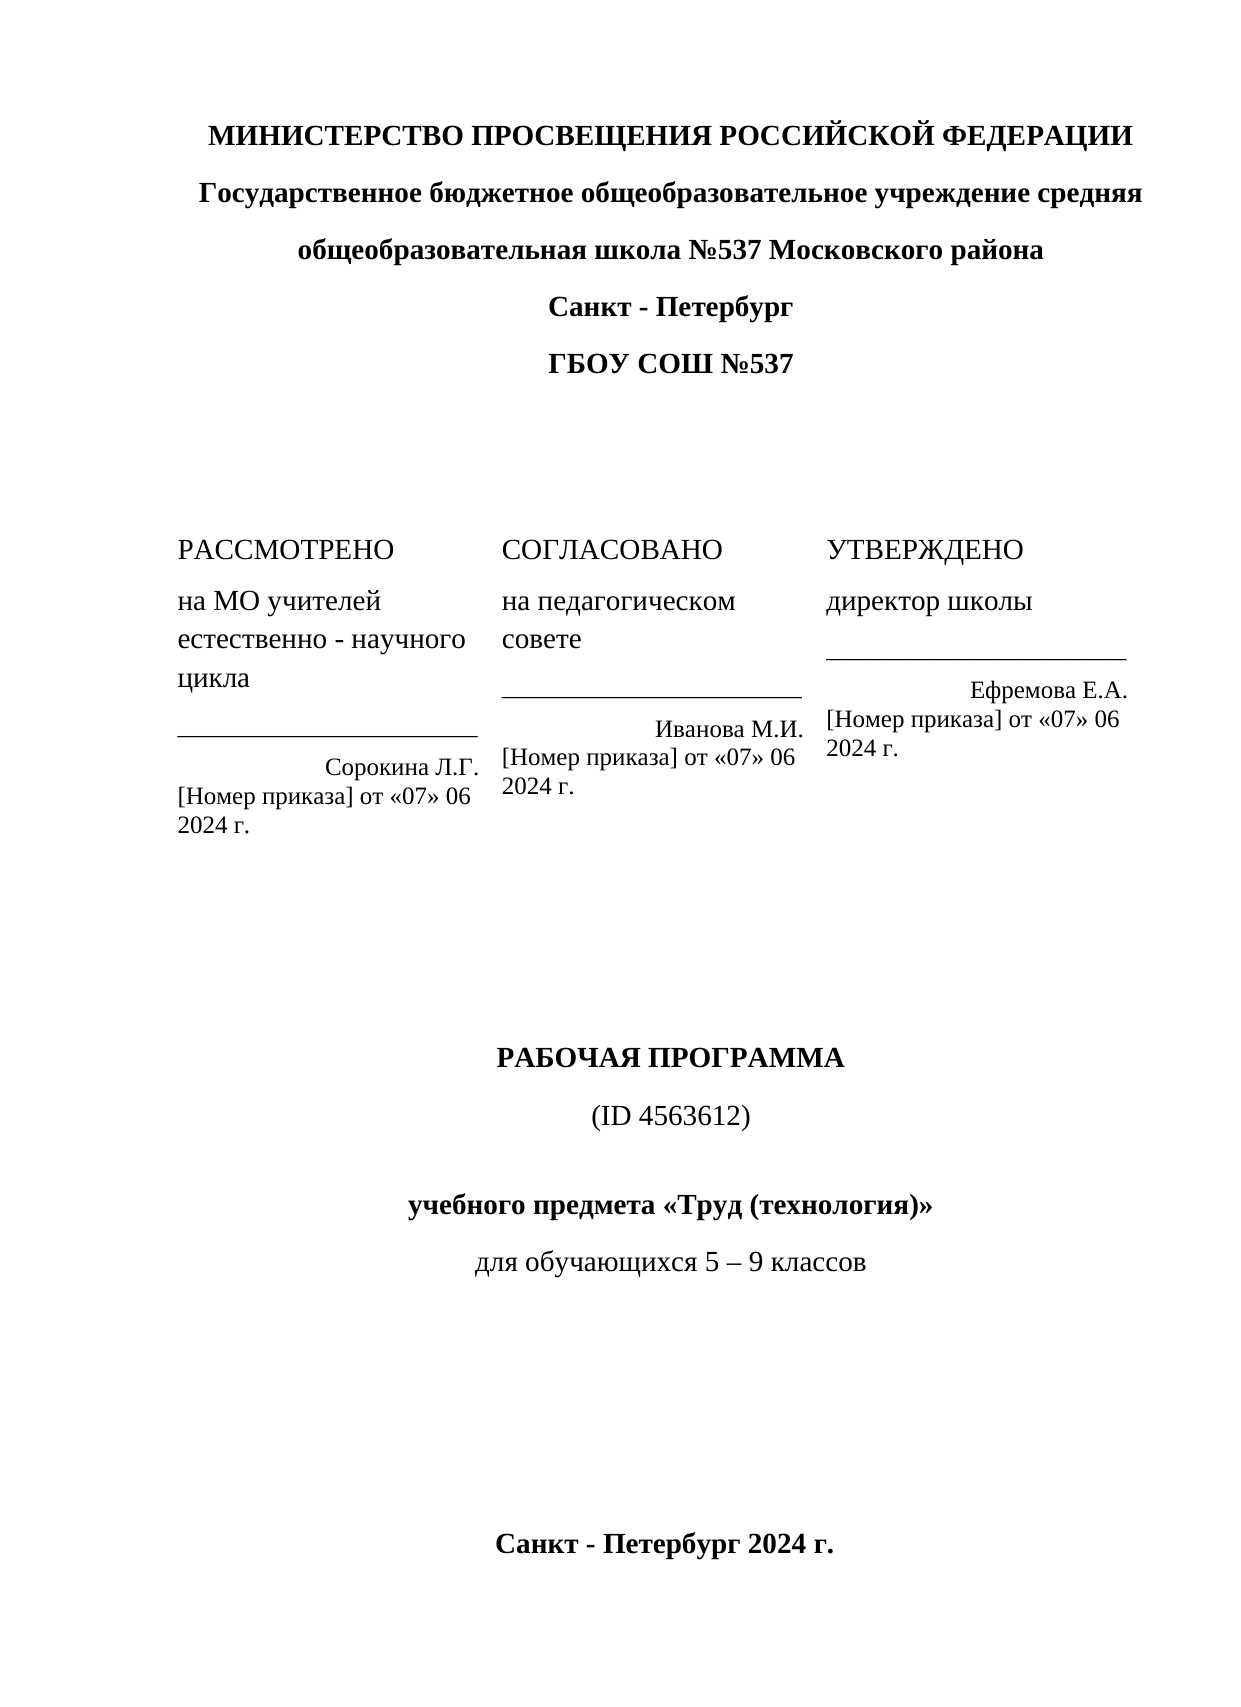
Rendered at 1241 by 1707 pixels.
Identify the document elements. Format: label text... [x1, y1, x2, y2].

text РАБОЧАЯ ПРОГРАММА [190, 1041, 1152, 1074]
table_header УТВЕРЖДЕНО директор школы ________________________ Ефремова Е.А. [Номер приказа] от «07» 06 2024 г. [815, 532, 1139, 880]
text ГБОУ СОШ №537 [190, 346, 1152, 379]
text Государственное бюджетное общеобразовательное учреждение средняя общеобразовательная школа №537 Московского района [190, 175, 1152, 266]
text Санкт - Петербург [190, 289, 1152, 323]
text учебного предмета «Труд (технология)» [190, 1187, 1152, 1220]
table_header СОГЛАСОВАНО на педагогическом совете ________________________ Иванова М.И. [Номер приказа] от «07» 06 2024 г. [490, 532, 815, 880]
text (ID 4563612) [190, 1098, 1152, 1131]
text для обучающихся 5 – 9 классов [190, 1244, 1152, 1277]
table_header РАССМОТРЕНО на МО учителей естественно - научного цикла ________________________ Сорокина Л.Г. [Номер приказа] от «07» 06 2024 г. [166, 532, 490, 880]
text МИНИСТЕРСТВО ПРОСВЕЩЕНИЯ РОССИЙСКОЙ ФЕДЕРАЦИИ [190, 118, 1152, 152]
text Санкт - Петербург 2024 г. [177, 1526, 1152, 1559]
